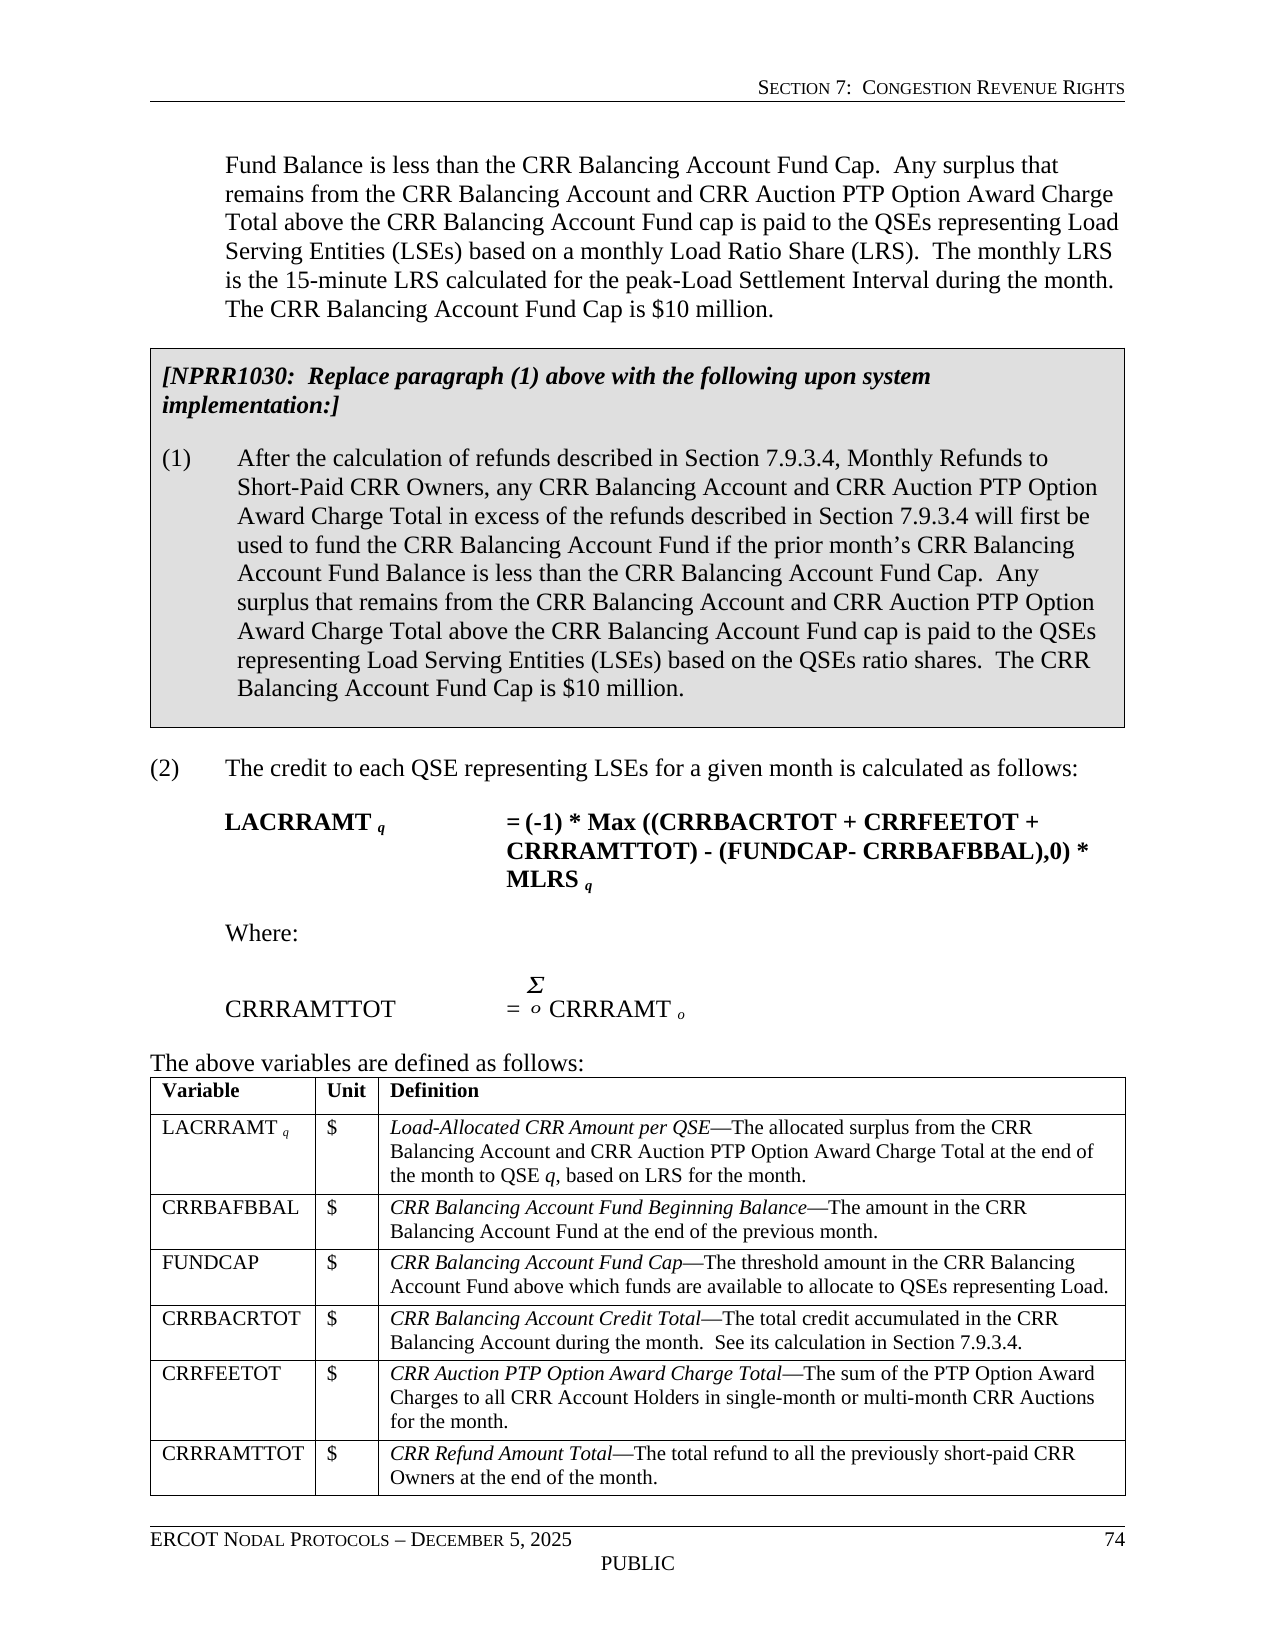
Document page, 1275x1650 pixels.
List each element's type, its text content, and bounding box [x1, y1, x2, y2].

text LACRRAMT q = (-1) * Max ((CRRBACRTOT + CRRFEETOT + CRRRAMTTOT) - (FUNDCAP- CRRBAFBBAL),0) * MLRS q [224, 807, 1125, 893]
table_cell $ [316, 1306, 378, 1360]
table_cell FUNDCAP [151, 1250, 315, 1304]
text CRRRAMTTOT = CRRRAMT o [225, 972, 1125, 1023]
table_cell CRRFEETOT [151, 1361, 315, 1439]
table_cell Load-Allocated CRR Amount per QSE—The allocated surplus from the CRR Balancing Account and CRR Auction PTP Option Award Charge Total at the end of the month to QSE q, based on LRS for the month. [379, 1115, 1125, 1194]
table_cell CRRBAFBBAL [151, 1195, 315, 1249]
table_cell CRR Balancing Account Fund Cap—The threshold amount in the CRR Balancing Account Fund above which funds are available to allocate to QSEs representing Load. [379, 1250, 1125, 1304]
table_header [NPRR1030: Replace paragraph (1) above with the following upon system implementation:] (1) After the calculation of refunds described in Section 7.9.3.4, Monthly Refunds to Short-Paid CRR Owners, any CRR Balancing Account and CRR Auction PTP Option Award Charge Total in excess of the refunds described in Section 7.9.3.4 will first be used to fund the CRR Balancing Account Fund if the prior month’s CRR Balancing Account Fund Balance is less than the CRR Balancing Account Fund Cap. Any surplus that remains from the CRR Balancing Account and CRR Auction PTP Option Award Charge Total above the CRR Balancing Account Fund cap is paid to the QSEs representing Load Serving Entities (LSEs) based on the QSEs ratio shares. The CRR Balancing Account Fund Cap is $10 million. [151, 349, 1124, 727]
table_cell CRR Refund Amount Total—The total refund to all the previously short-paid CRR Owners at the end of the month. [379, 1441, 1125, 1495]
table_cell $ [316, 1195, 378, 1249]
table_cell CRR Balancing Account Fund Beginning Balance—The amount in the CRR Balancing Account Fund at the end of the previous month. [379, 1195, 1125, 1249]
table_cell CRR Balancing Account Credit Total—The total credit accumulated in the CRR Balancing Account during the month. See its calculation in Section 7.9.3.4. [379, 1306, 1125, 1360]
table_header Definition [379, 1078, 1125, 1114]
table_header Unit [316, 1078, 378, 1114]
table_cell $ [316, 1441, 378, 1495]
text The above variables are defined as follows: [150, 1048, 1125, 1077]
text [150, 150, 1125, 322]
table_cell CRRRAMTTOT [151, 1441, 315, 1495]
table_cell $ [316, 1361, 378, 1439]
table_cell $ [316, 1250, 378, 1304]
table_cell $ [316, 1115, 378, 1194]
text Where: [150, 918, 1125, 947]
table_header Variable [151, 1078, 315, 1114]
table_cell CRRBACRTOT [151, 1306, 315, 1360]
table_cell LACRRAMT q [151, 1115, 315, 1194]
table_cell CRR Auction PTP Option Award Charge Total—The sum of the PTP Option Award Charges to all CRR Account Holders in single-month or multi-month CRR Auctions for the month. [379, 1361, 1125, 1439]
text (2) The credit to each QSE representing LSEs for a given month is calculated as follows: [150, 753, 1125, 782]
